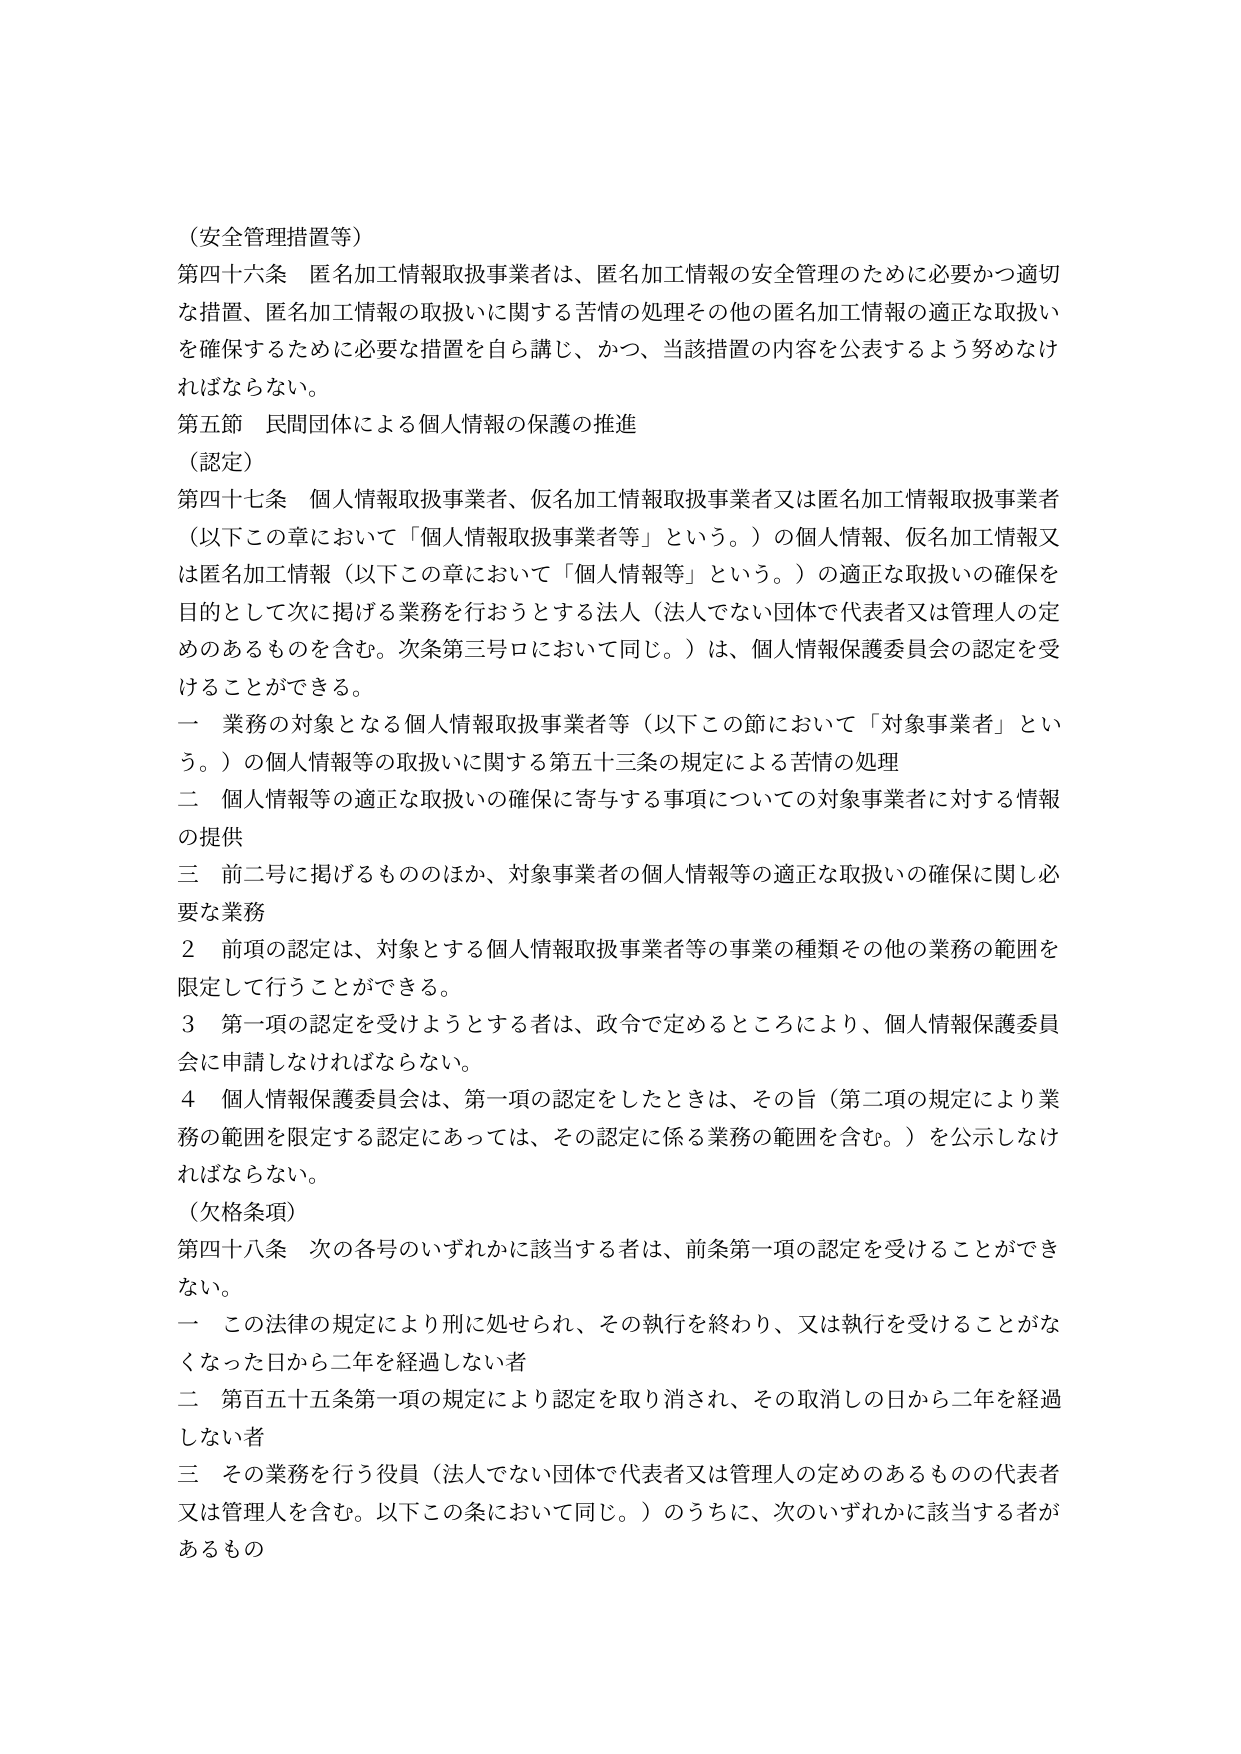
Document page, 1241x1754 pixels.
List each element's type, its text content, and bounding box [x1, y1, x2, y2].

text （安全管理措置等） [177, 217, 1063, 254]
text （欠格条項） [177, 1192, 1063, 1229]
text ３ 第一項の認定を受けようとする者は、政令で定めるところにより、個人情報保護委員会に申請しなければならない。 [177, 1004, 1063, 1079]
text 第四十六条 匿名加工情報取扱事業者は、匿名加工情報の安全管理のために必要かつ適切な措置、匿名加工情報の取扱いに関する苦情の処理その他の匿名加工情報の適正な取扱いを確保するために必要な措置を自ら講じ、かつ、当該措置の内容を公表するよう努めなければならない。 [177, 254, 1063, 404]
text 第五節 民間団体による個人情報の保護の推進 [177, 404, 1063, 442]
text （認定） [177, 442, 1063, 479]
text 二 第百五十五条第一項の規定により認定を取り消され、その取消しの日から二年を経過しない者 [177, 1379, 1063, 1454]
text ４ 個人情報保護委員会は、第一項の認定をしたときは、その旨（第二項の規定により業務の範囲を限定する認定にあっては、その認定に係る業務の範囲を含む。）を公示しなければならない。 [177, 1079, 1063, 1192]
text 三 その業務を行う役員（法人でない団体で代表者又は管理人の定めのあるものの代表者又は管理人を含む。以下この条において同じ。）のうちに、次のいずれかに該当する者があるもの [177, 1454, 1063, 1567]
text 第四十七条 個人情報取扱事業者、仮名加工情報取扱事業者又は匿名加工情報取扱事業者（以下この章において「個人情報取扱事業者等」という。）の個人情報、仮名加工情報又は匿名加工情報（以下この章において「個人情報等」という。）の適正な取扱いの確保を目的として次に掲げる業務を行おうとする法人（法人でない団体で代表者又は管理人の定めのあるものを含む。次条第三号ロにおいて同じ。）は、個人情報保護委員会の認定を受けることができる。 [177, 479, 1063, 704]
text 第四十八条 次の各号のいずれかに該当する者は、前条第一項の認定を受けることができない。 [177, 1229, 1063, 1304]
text 二 個人情報等の適正な取扱いの確保に寄与する事項についての対象事業者に対する情報の提供 [177, 779, 1063, 854]
text 一 この法律の規定により刑に処せられ、その執行を終わり、又は執行を受けることがなくなった日から二年を経過しない者 [177, 1304, 1063, 1379]
text 一 業務の対象となる個人情報取扱事業者等（以下この節において「対象事業者」という。）の個人情報等の取扱いに関する第五十三条の規定による苦情の処理 [177, 704, 1063, 779]
text 三 前二号に掲げるもののほか、対象事業者の個人情報等の適正な取扱いの確保に関し必要な業務 [177, 854, 1063, 929]
text ２ 前項の認定は、対象とする個人情報取扱事業者等の事業の種類その他の業務の範囲を限定して行うことができる。 [177, 929, 1063, 1004]
